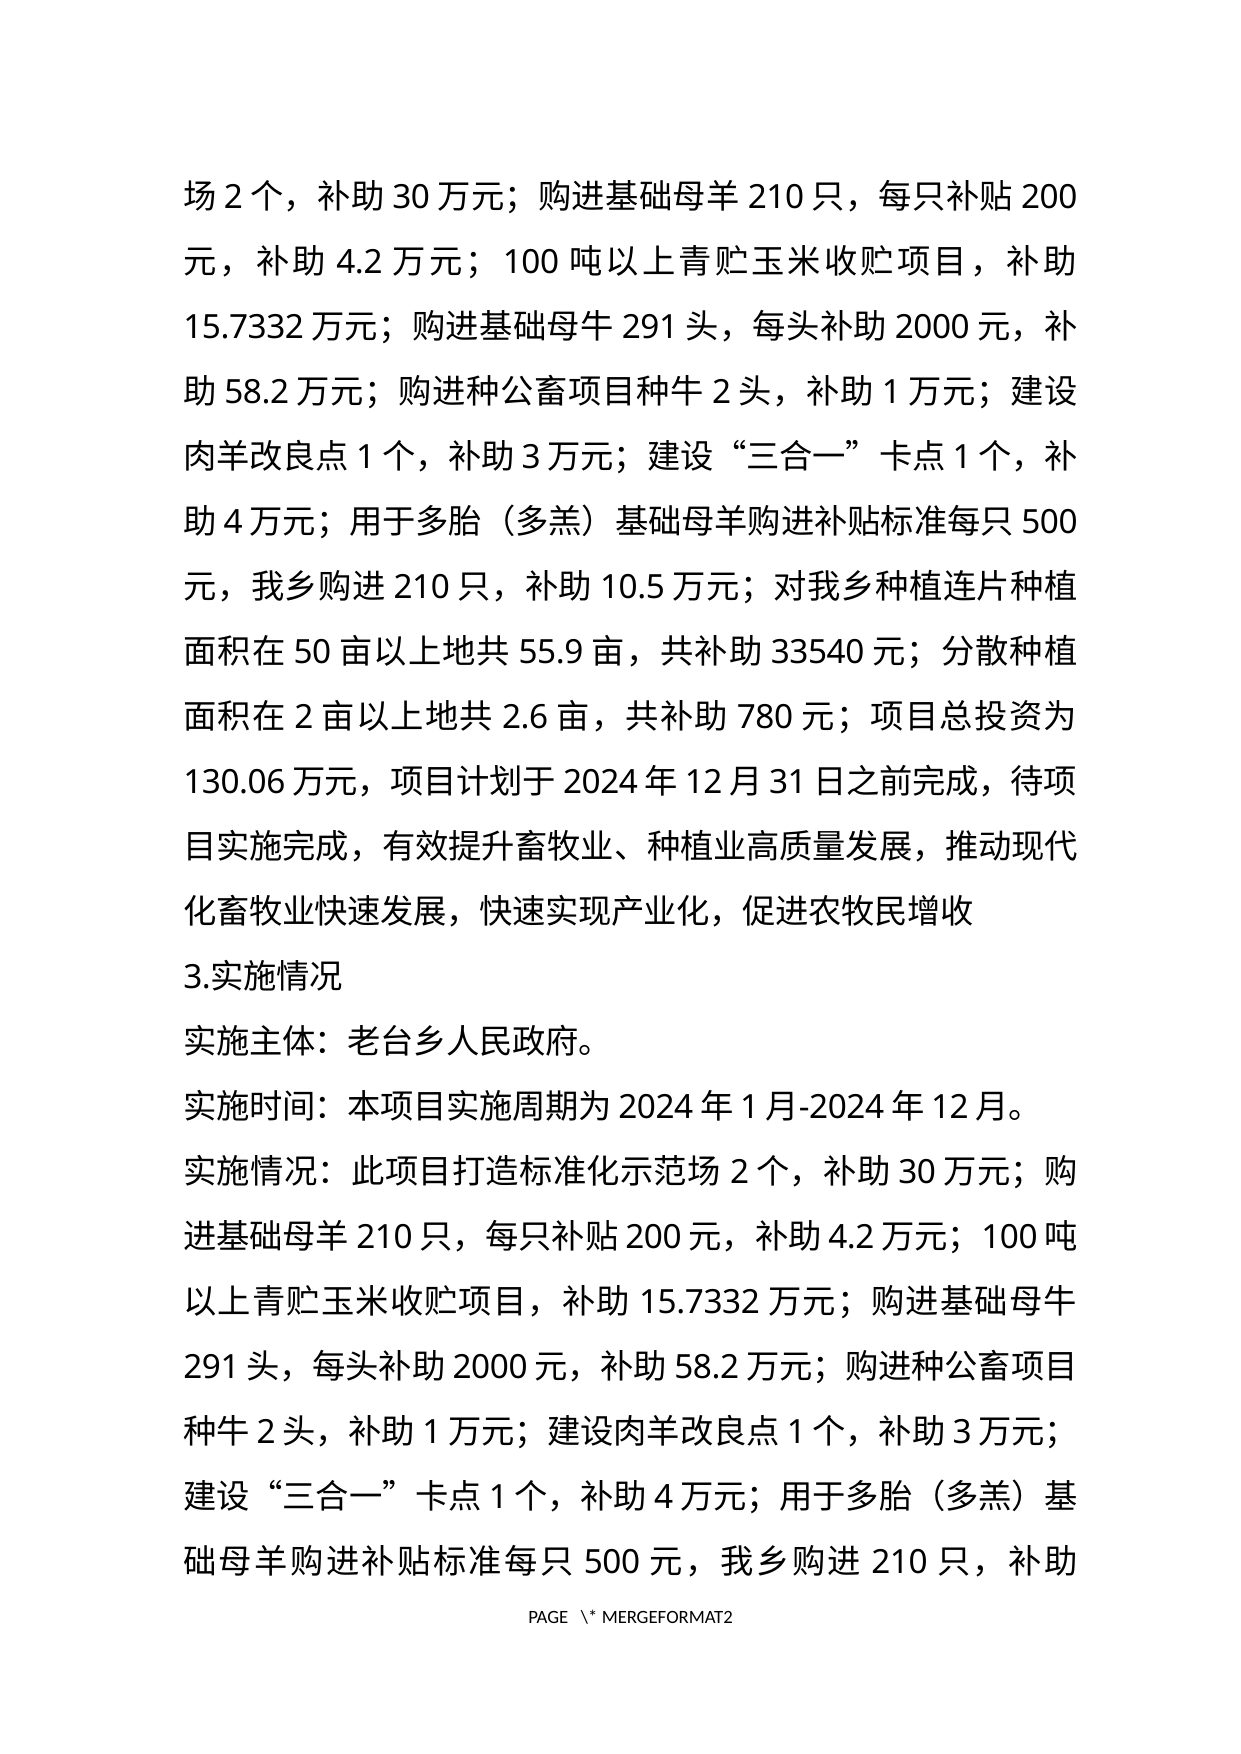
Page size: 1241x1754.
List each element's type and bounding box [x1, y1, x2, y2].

text [183, 162, 1078, 1592]
